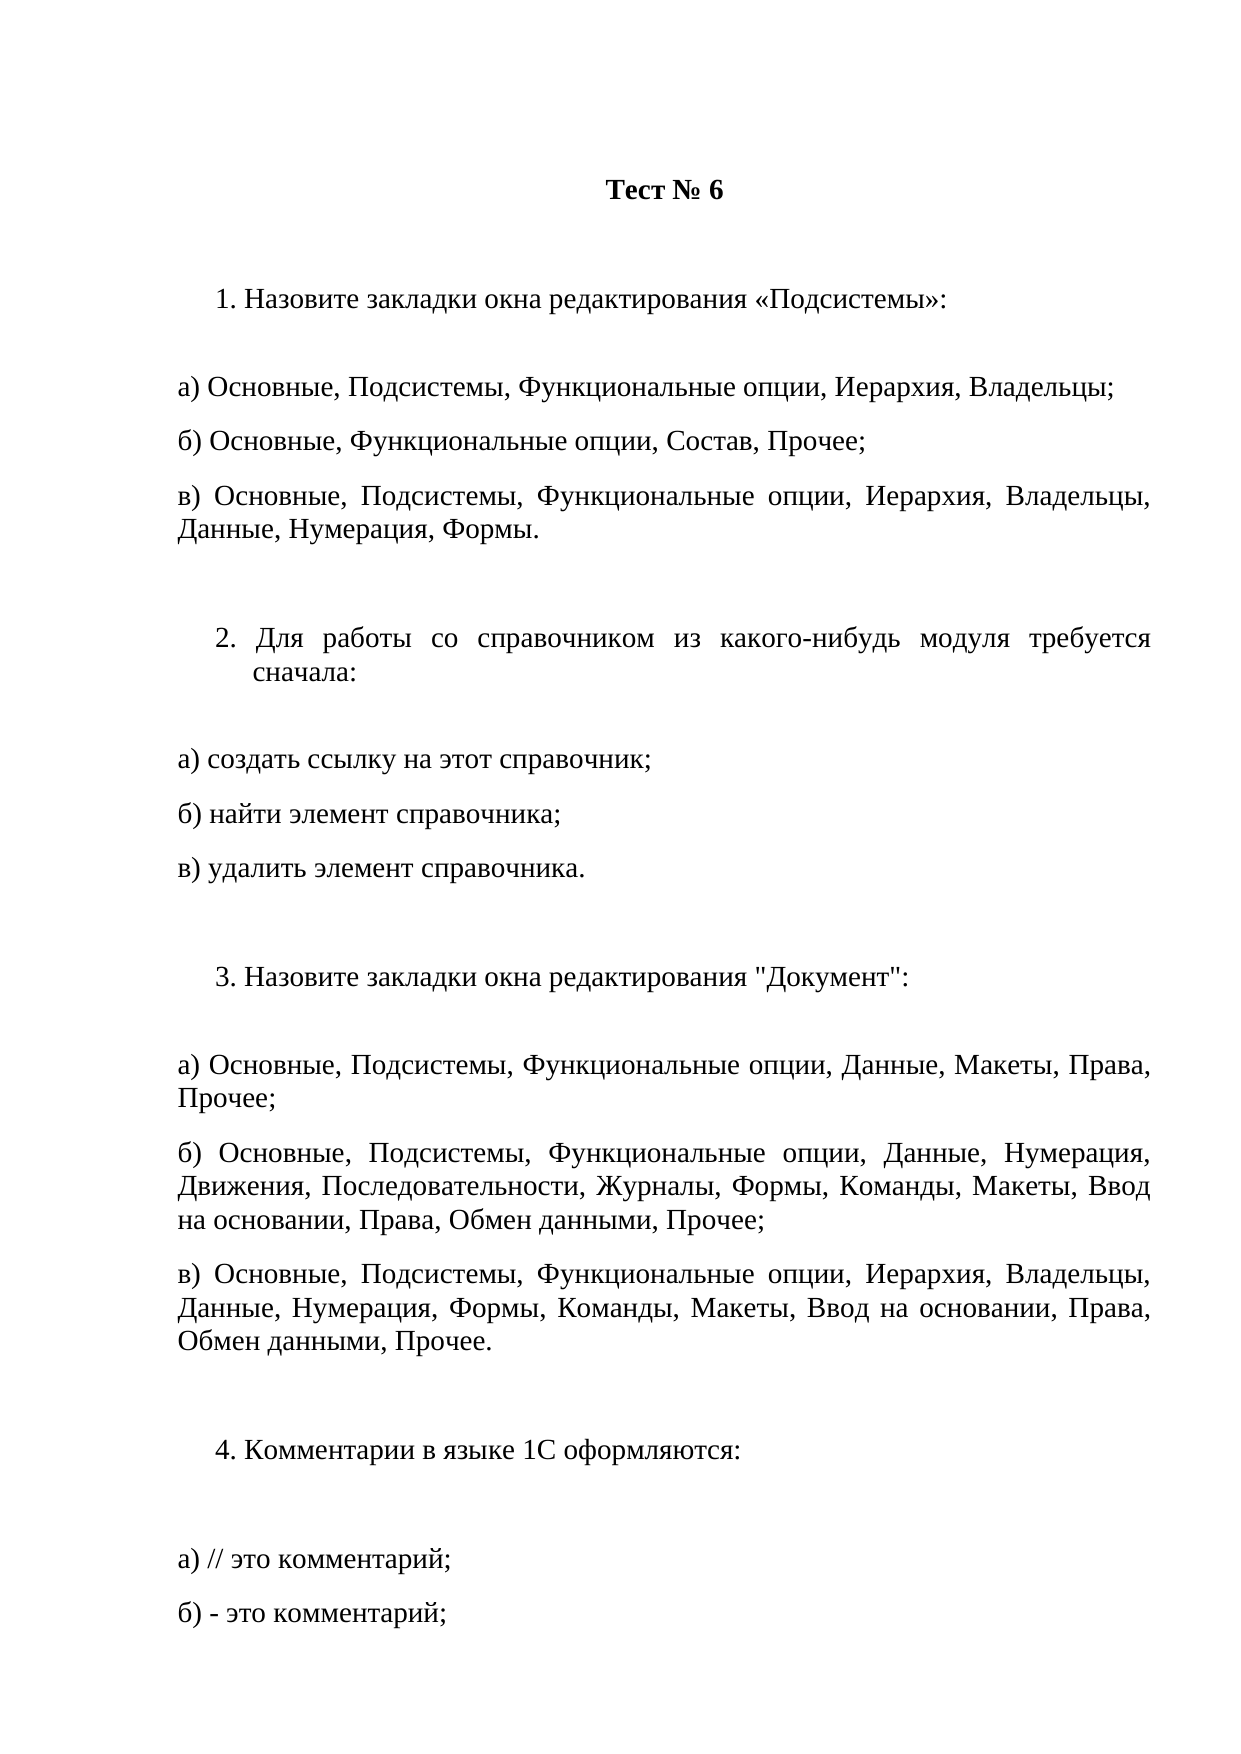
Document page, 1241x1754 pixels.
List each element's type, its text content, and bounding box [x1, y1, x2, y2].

text б) Основные, Подсистемы, Функциональные опции, Данные, Нумерация, Движения, Последовательности, Журналы, Формы, Команды, Макеты, Ввод на основании, Права, Обмен данными, Прочее; [177, 1135, 1152, 1236]
text а) Основные, Подсистемы, Функциональные опции, Иерархия, Владельцы; [177, 369, 1152, 403]
list 3. Назовите закладки окна редактирования "Документ": [215, 959, 1152, 993]
text б) Основные, Функциональные опции, Состав, Прочее; [177, 423, 1152, 457]
text б) найти элемент справочника; [177, 796, 1152, 829]
text Тест № 6 [177, 172, 1152, 206]
text в) удалить элемент справочника. [177, 850, 1152, 884]
text а) создать ссылку на этот справочник; [177, 742, 1152, 775]
text в) Основные, Подсистемы, Функциональные опции, Иерархия, Владельцы, Данные, Нумерация, Формы, Команды, Макеты, Ввод на основании, Права, Обмен данными, Прочее. [177, 1256, 1152, 1357]
text 4. Комментарии в языке 1С оформляются: [207, 1432, 1152, 1466]
list 2. Для работы со справочником из какого-нибудь модуля требуется сначала: [215, 620, 1152, 687]
text в) Основные, Подсистемы, Функциональные опции, Иерархия, Владельцы, Данные, Нумерация, Формы. [177, 478, 1152, 545]
list 1. Назовите закладки окна редактирования «Подсистемы»: [215, 281, 1152, 315]
text б) - это комментарий; [177, 1595, 1152, 1629]
text а) Основные, Подсистемы, Функциональные опции, Данные, Макеты, Права, Прочее; [177, 1047, 1152, 1114]
text а) // это комментарий; [177, 1541, 1152, 1574]
